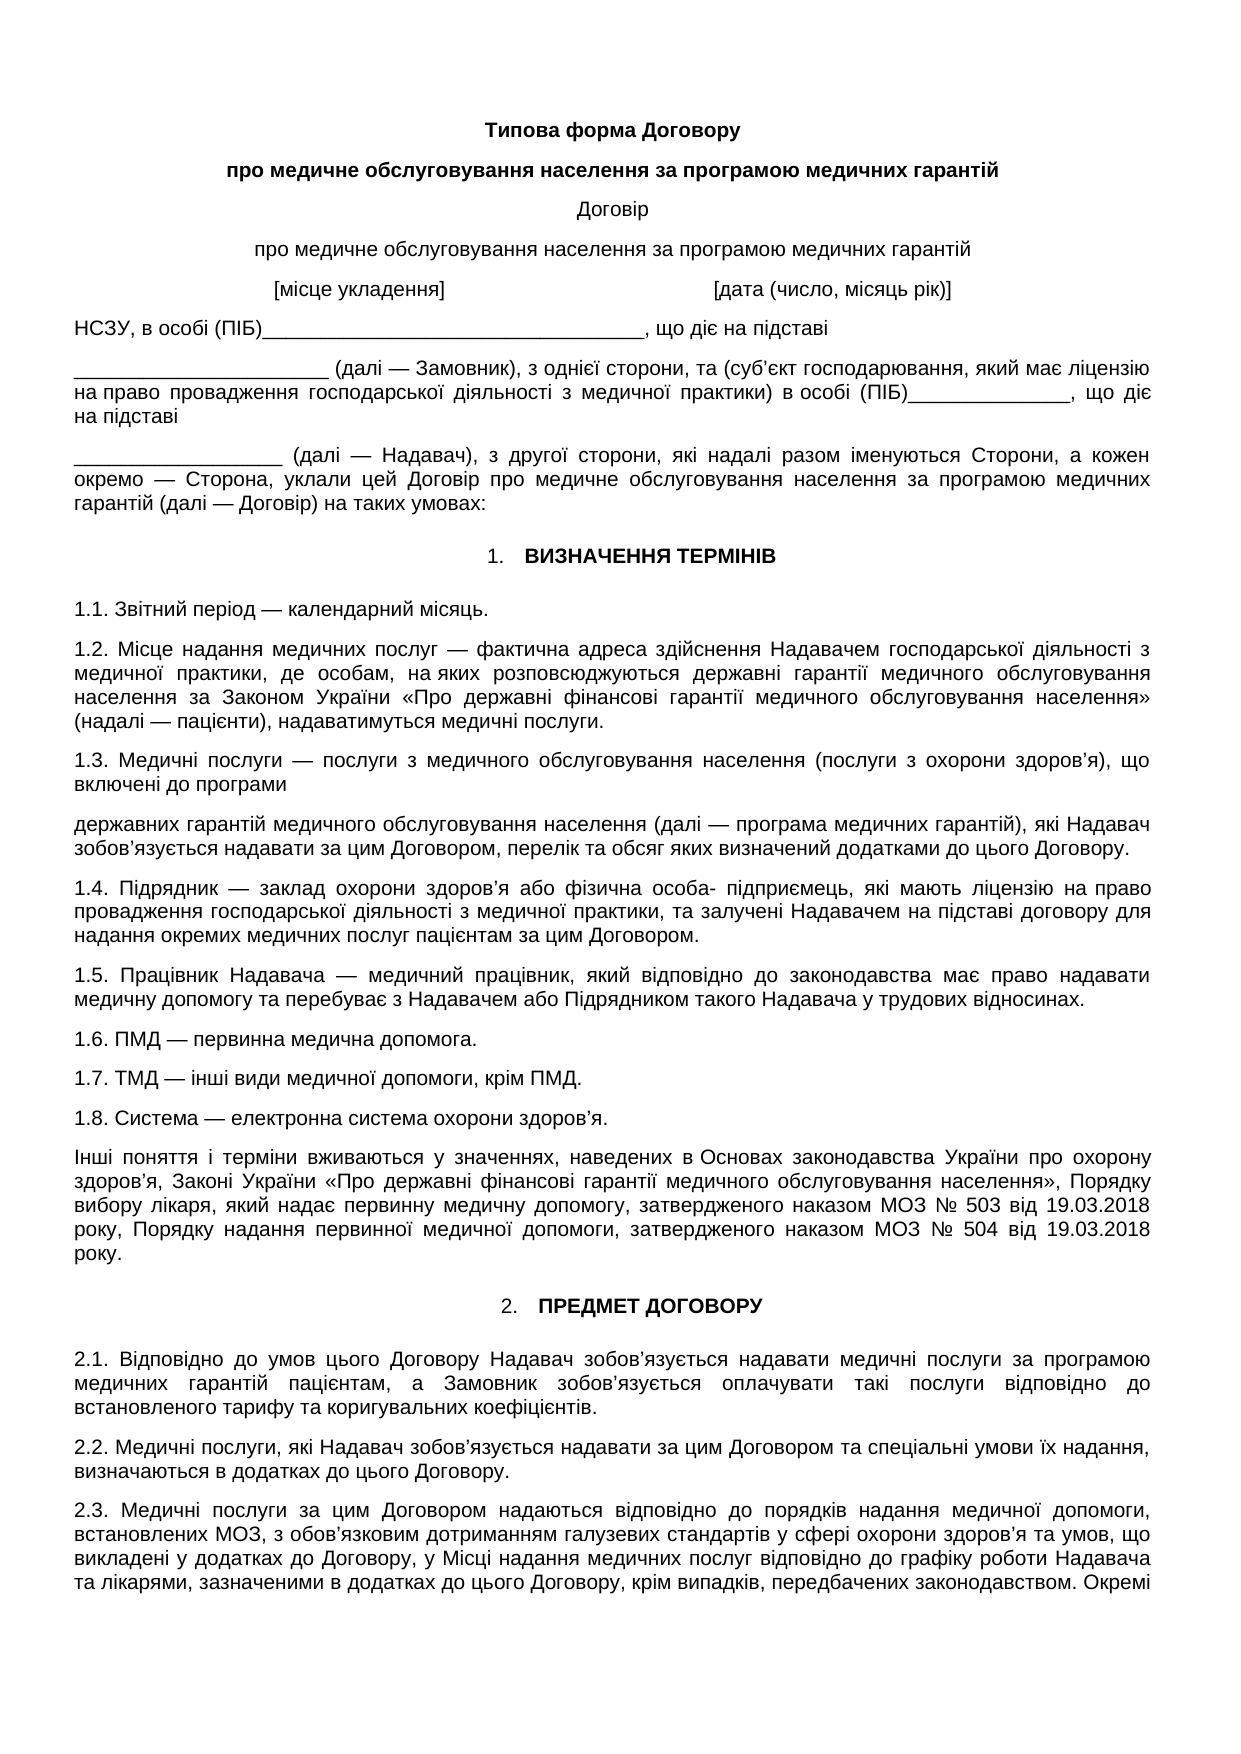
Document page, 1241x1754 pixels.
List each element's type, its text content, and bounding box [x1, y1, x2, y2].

text Договір [74, 197, 1152, 221]
text НСЗУ, в особі (ПІБ)_________________________________, що діє на підставі [74, 316, 1152, 340]
text __________________ (далі — Надавач), з другої сторони, які надалі разом іменуються Сторони, а кожен окремо — Сторона, уклали цей Договір про медичне обслуговування населення за програмою медичних гарантій (далі — Договір) на таких умовах: [74, 443, 1152, 515]
text 1.7. ТМД — інші види медичної допомоги, крім ПМД. [74, 1066, 1152, 1090]
text 1.3. Медичні послуги — послуги з медичного обслуговування населення (послуги з охорони здоров’я), що включені до програми [74, 748, 1152, 796]
text [місце укладення] [дата (число, місяць рік)] [74, 276, 1152, 300]
text 1.5. Працівник Надавача — медичний працівник, який відповідно до законодавства має право надавати медичну допомогу та перебуває з Надавачем або Підрядником такого Надавача у трудових відносинах. [74, 963, 1152, 1011]
text 1.6. ПМД — первинна медична допомога. [74, 1026, 1152, 1050]
text 1.8. Система — електронна система охорони здоров’я. [74, 1106, 1152, 1129]
text 1.2. Місце надання медичних послуг — фактична адреса здійснення Надавачем господарської діяльності з медичної практики, де особам, на яких розповсюджуються державні гарантії медичного обслуговування населення за Законом України «Про державні фінансові гарантії медичного обслуговування населення» (надалі — пацієнти), надаватимуться медичні послуги. [74, 637, 1152, 733]
list ПРЕДМЕТ ДОГОВОРУ [111, 1294, 1152, 1318]
text Типова форма Договору [74, 118, 1152, 142]
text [74, 1498, 1152, 1594]
text 2.1. Відповідно до умов цього Договору Надавач зобов’язується надавати медичні послуги за програмою медичних гарантій пацієнтам, а Замовник зобов’язується оплачувати такі послуги відповідно до встановленого тарифу та коригувальних коефіцієнтів. [74, 1347, 1152, 1419]
text 1.4. Підрядник — заклад охорони здоров’я або фізична особа- підприємець, які мають ліцензію на право провадження господарської діяльності з медичної практики, та залучені Надавачем на підставі договору для надання окремих медичних послуг пацієнтам за цим Договором. [74, 875, 1152, 947]
text Інші поняття і терміни вживаються у значеннях, наведених в Основах законодавства України про охорону здоров’я, Законі України «Про державні фінансові гарантії медичного обслуговування населення», Порядку вибору лікаря, який надає первинну медичну допомогу, затвердженого наказом МОЗ № 503 від 19.03.2018 року, Порядку надання первинної медичної допомоги, затвердженого наказом МОЗ № 504 від 19.03.2018 року. [74, 1145, 1152, 1265]
text 1.1. Звітний період — календарний місяць. [74, 597, 1152, 621]
list ВИЗНАЧЕННЯ ТЕРМІНІВ [111, 544, 1152, 568]
text 2.2. Медичні послуги, які Надавач зобов’язується надавати за цим Договором та спеціальні умови їх надання, визначаються в додатках до цього Договору. [74, 1435, 1152, 1483]
text про медичне обслуговування населення за програмою медичних гарантій [74, 237, 1152, 261]
text ______________________ (далі — Замовник), з однієї сторони, та (суб’єкт господарювання, який має ліцензію на право провадження господарської діяльності з медичної практики) в особі (ПІБ)______________, що діє на підставі [74, 356, 1152, 427]
text державних гарантій медичного обслуговування населення (далі — програма медичних гарантій), які Надавач зобов’язується надавати за цим Договором, перелік та обсяг яких визначений додатками до цього Договору. [74, 812, 1152, 860]
text про медичне обслуговування населення за програмою медичних гарантій [74, 158, 1152, 182]
